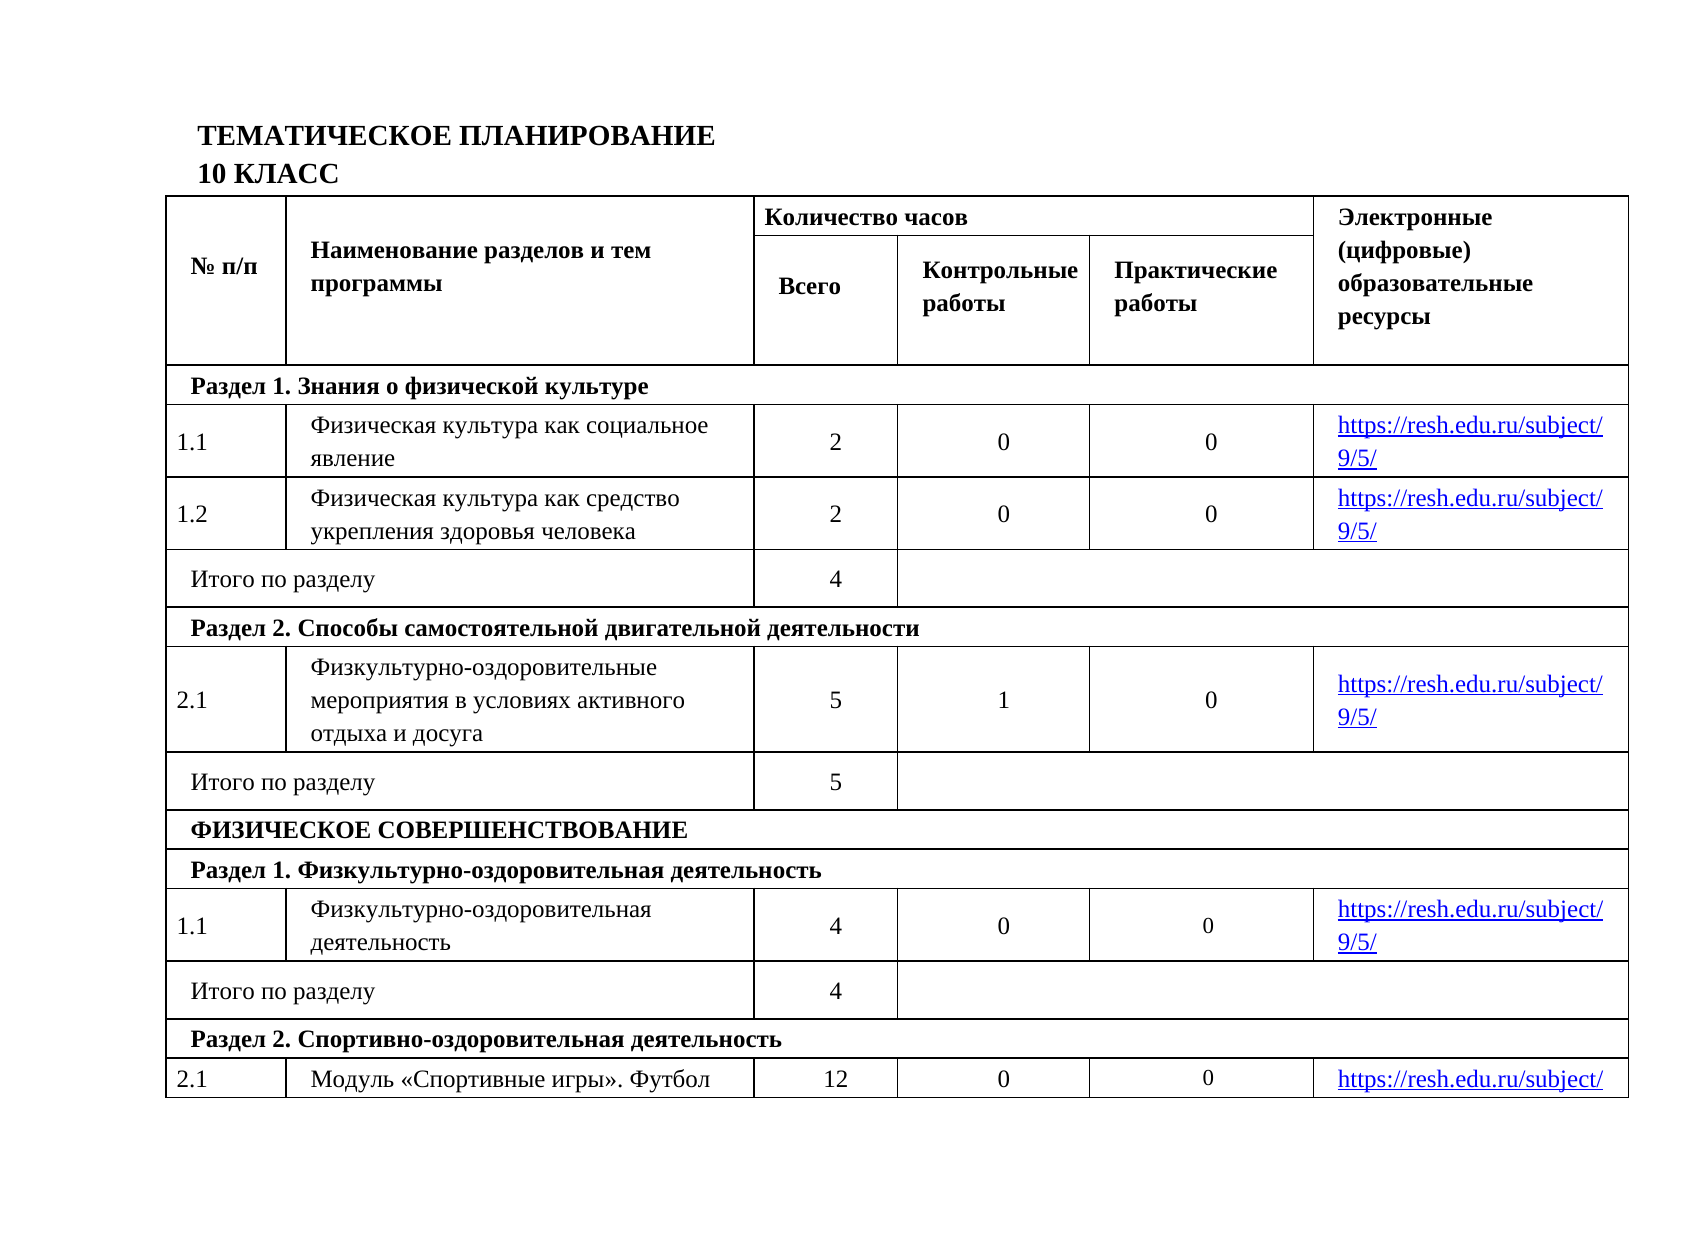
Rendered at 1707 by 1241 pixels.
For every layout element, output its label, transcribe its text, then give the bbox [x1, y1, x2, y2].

table_cell https://resh.edu.ru/subject/9/5/ [1314, 647, 1628, 751]
table_cell 2 [755, 478, 897, 548]
table_cell 2 [755, 405, 897, 476]
table_header Количество часов [755, 197, 1313, 234]
table_cell 5 [755, 753, 897, 809]
table_header № п/п [167, 197, 285, 364]
table_cell Физкультурно-оздоровительные мероприятия в условиях активного отдыха и досуга [287, 647, 753, 751]
table_cell [898, 753, 1628, 809]
table_cell Физическая культура как средство укрепления здоровья человека [287, 478, 753, 548]
table_cell Всего [755, 236, 897, 364]
table_cell 4 [755, 962, 897, 1018]
table_cell Раздел 1. Физкультурно-оздоровительная деятельность [167, 850, 1628, 888]
table_cell 0 [1090, 889, 1313, 960]
table_cell Итого по разделу [167, 962, 753, 1018]
table_cell 4 [755, 889, 897, 960]
table_cell Раздел 1. Знания о физической культуре [167, 366, 1628, 404]
table_cell ФИЗИЧЕСКОЕ СОВЕРШЕНСТВОВАНИЕ [167, 811, 1628, 848]
table_cell [898, 962, 1628, 1018]
table_cell 4 [755, 550, 897, 606]
table_cell 0 [1090, 647, 1313, 751]
table_cell 0 [898, 1059, 1089, 1097]
table_cell Физическая культура как социальное явление [287, 405, 753, 476]
table_cell 2.1 [167, 647, 285, 751]
table_cell 0 [898, 478, 1089, 548]
table_cell Итого по разделу [167, 753, 753, 809]
table_cell 1.1 [167, 889, 285, 960]
table_cell 0 [898, 405, 1089, 476]
text ТЕМАТИЧЕСКОЕ ПЛАНИРОВАНИЕ [190, 118, 1618, 152]
table_cell Раздел 2. Способы самостоятельной двигательной деятельности [167, 608, 1628, 646]
table_cell 0 [1090, 405, 1313, 476]
text 10 КЛАСС [190, 157, 1618, 190]
table_cell Физкультурно-оздоровительная деятельность [287, 889, 753, 960]
table_cell Раздел 2. Спортивно-оздоровительная деятельность [167, 1020, 1628, 1057]
table_cell https://resh.edu.ru/subject/9/5/ [1314, 478, 1628, 548]
table_cell Контрольные работы [898, 236, 1089, 364]
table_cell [1314, 1059, 1628, 1097]
table_cell 0 [898, 889, 1089, 960]
table_cell 12 [755, 1059, 897, 1097]
table_cell 2.1 [167, 1059, 285, 1097]
table_cell Практические работы [1090, 236, 1313, 364]
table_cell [287, 1059, 753, 1097]
table_cell https://resh.edu.ru/subject/9/5/ [1314, 405, 1628, 476]
table_cell 1 [898, 647, 1089, 751]
table_cell 5 [755, 647, 897, 751]
table_cell 1.2 [167, 478, 285, 548]
table_header Наименование разделов и тем программы [287, 197, 753, 364]
table_header Электронные (цифровые) образовательные ресурсы [1314, 197, 1628, 364]
table_cell 0 [1090, 1059, 1313, 1097]
table_cell https://resh.edu.ru/subject/9/5/ [1314, 889, 1628, 960]
table_cell Итого по разделу [167, 550, 753, 606]
table_cell 1.1 [167, 405, 285, 476]
table_cell [898, 550, 1628, 606]
table_cell 0 [1090, 478, 1313, 548]
